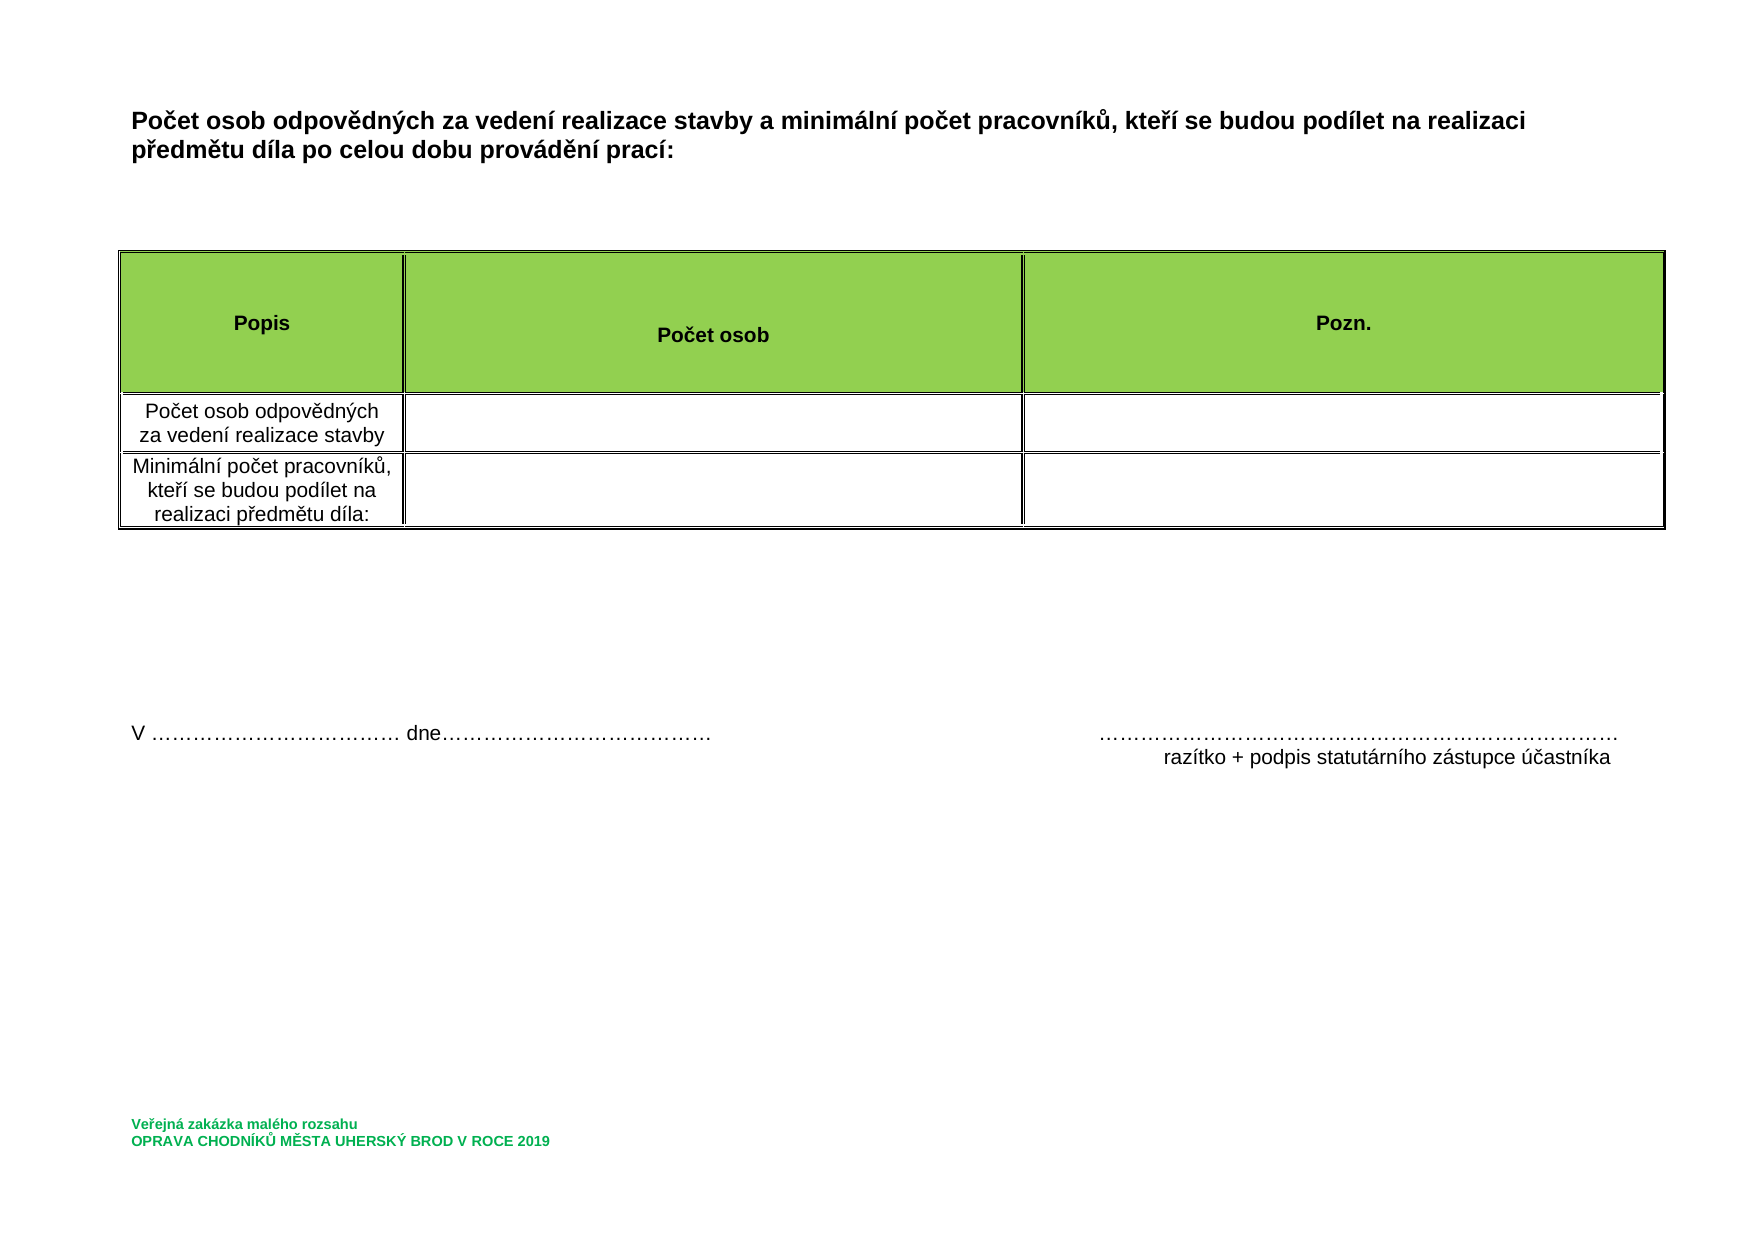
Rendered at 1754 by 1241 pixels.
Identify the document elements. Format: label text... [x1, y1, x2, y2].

table_cell [1023, 451, 1663, 526]
text V ……………………………… dne………………………………… ………………………………………………………………… [131, 721, 1642, 745]
table_cell [1025, 392, 1663, 451]
table_cell [404, 454, 1023, 526]
text razítko + podpis statutárního zástupce účastníka [131, 745, 1642, 769]
table_header Pozn. [1023, 253, 1663, 392]
table_cell [406, 395, 1021, 451]
table_header Popis [121, 253, 404, 392]
table_header Počet osob [404, 253, 1023, 392]
table_cell Počet osob odpovědných za vedení realizace stavby [121, 392, 403, 451]
text Počet osob odpovědných za vedení realizace stavby a minimální počet pracovníků, kteří se budou podílet na realizaci předmětu díla po celou dobu provádění prací: [131, 106, 1642, 164]
table_cell Minimální počet pracovníků, kteří se budou podílet na realizaci předmětu díla: [121, 451, 404, 526]
